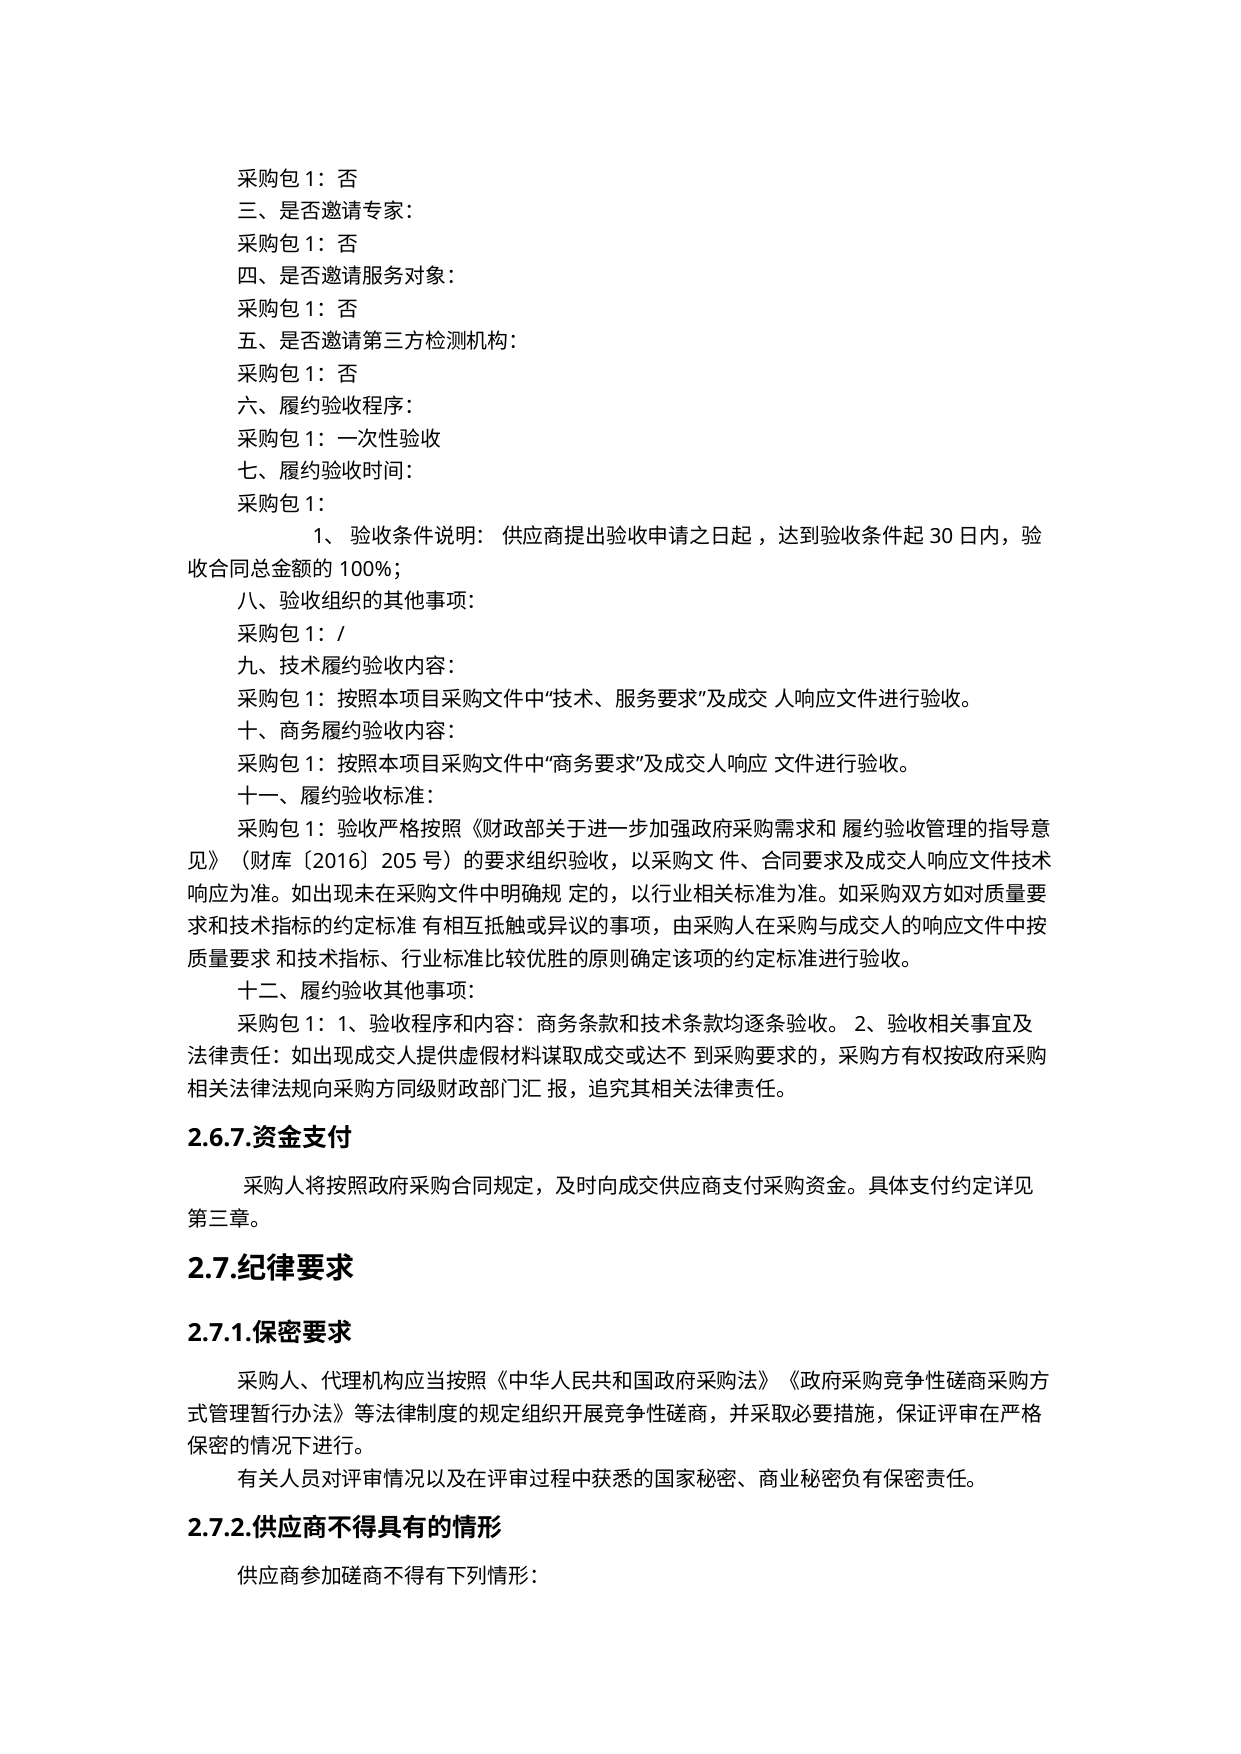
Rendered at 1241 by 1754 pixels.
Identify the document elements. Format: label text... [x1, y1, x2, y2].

text 2.7.2.供应商不得具有的情形 [187, 1494, 1053, 1559]
text 十、商务履约验收内容： [187, 714, 1053, 747]
text 四、是否邀请服务对象： [187, 259, 1053, 292]
text 采购人、代理机构应当按照《中华人民共和国政府采购法》《政府采购竞争性磋商采购方式管理暂行办法》等法律制度的规定组织开展竞争性磋商，并采取必要措施，保证评审在严格保密的情况下进行。 [187, 1364, 1053, 1462]
text 采购包1：否 [187, 162, 1053, 194]
text 采购包1：验收严格按照《财政部关于进一步加强政府采购需求和 履约验收管理的指导意见》（财库〔2016〕205 号）的要求组织验收，以采购文 件、合同要求及成交人响应文件技术响应为准。如出现未在采购文件中明确规 定的，以行业相关标准为准。如采购双方如对质量要求和技术指标的约定标准 有相互抵触或异议的事项，由采购人在采购与成交人的响应文件中按质量要求 和技术指标、行业标准比较优胜的原则确定该项的约定标准进行验收。 [187, 812, 1053, 974]
text 五、是否邀请第三方检测机构： [187, 324, 1053, 357]
text 六、履约验收程序： [187, 389, 1053, 422]
text 采购包1：/ [187, 617, 1053, 649]
text 十一、履约验收标准： [187, 779, 1053, 812]
text 采购包1：否 [187, 292, 1053, 324]
text 供应商参加磋商不得有下列情形： [187, 1559, 1053, 1592]
text 九、技术履约验收内容： [187, 649, 1053, 682]
text 采购包1：否 [187, 357, 1053, 389]
text 七、履约验收时间： [187, 454, 1053, 487]
text 采购包1：否 [187, 227, 1053, 259]
text 有关人员对评审情况以及在评审过程中获悉的国家秘密、商业秘密负有保密责任。 [187, 1462, 1053, 1494]
text 三、是否邀请专家： [187, 194, 1053, 227]
text 采购包1：1、验收程序和内容：商务条款和技术条款均逐条验收。 2、验收相关事宜及法律责任：如出现成交人提供虚假材料谋取成交或达不 到采购要求的，采购方有权按政府采购相关法律法规向采购方同级财政部门汇 报，追究其相关法律责任。 [187, 1007, 1053, 1104]
text 1、 验收条件说明： 供应商提出验收申请之日起 ，达到验收条件起 30 日内，验收合同总金额的 100%； [187, 519, 1053, 584]
text 八、验收组织的其他事项： [187, 584, 1053, 617]
text 2.6.7.资金支付 [187, 1104, 1053, 1169]
text 采购包1：按照本项目采购文件中“技术、服务要求”及成交 人响应文件进行验收。 [187, 682, 1053, 714]
text 十二、履约验收其他事项： [187, 974, 1053, 1007]
text 采购包1：一次性验收 [187, 422, 1053, 454]
text 采购包1：按照本项目采购文件中“商务要求”及成交人响应 文件进行验收。 [187, 747, 1053, 779]
text 2.7.纪律要求 [187, 1234, 1053, 1299]
text 采购包1： [187, 487, 1053, 519]
text 采购人将按照政府采购合同规定，及时向成交供应商支付采购资金。具体支付约定详见第三章。 [187, 1169, 1053, 1234]
text 2.7.1.保密要求 [187, 1299, 1053, 1364]
